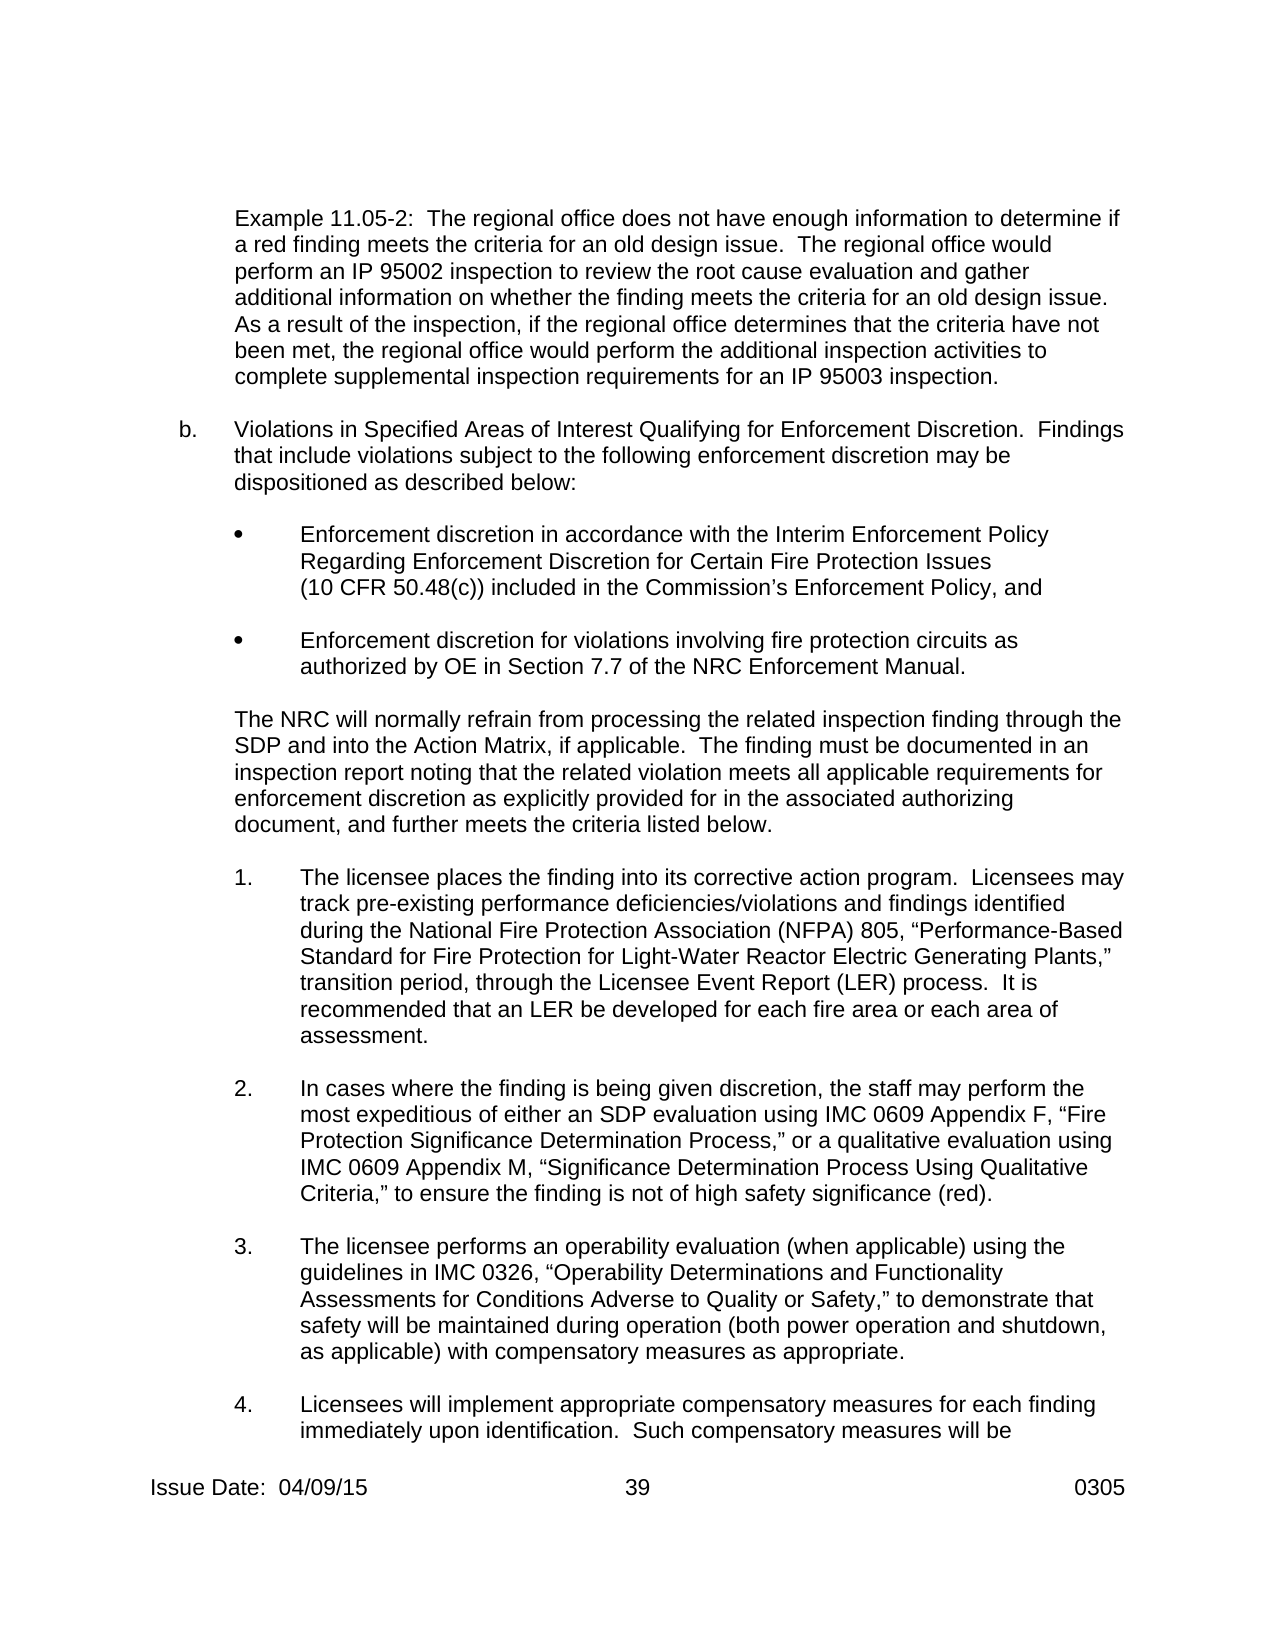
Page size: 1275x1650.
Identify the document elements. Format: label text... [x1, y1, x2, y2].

text b. Violations in Specified Areas of Interest Qualifying for Enforcement Discretion. Findings that include violations subject to the following enforcement discretion may be dispositioned as described below: [150, 416, 1125, 495]
list Enforcement discretion for violations involving fire protection circuits as authorized by OE in Section 7.7 of the NRC Enforcement Manual. [234, 627, 1125, 679]
text 4. Licensees will implement appropriate compensatory measures for each finding immediately upon identification. Such compensatory measures will be [150, 1391, 1125, 1444]
list The NRC will normally refrain from processing the related inspection finding through the SDP and into the Action Matrix, if applicable. The finding must be documented in an inspection report noting that the related violation meets all applicable requirements for enforcement discretion as explicitly provided for in the associated authorizing document, and further meets the criteria listed below. [234, 706, 1125, 838]
text Example 11.05-2: The regional office does not have enough information to determine if a red finding meets the criteria for an old design issue. The regional office would perform an IP 95002 inspection to review the root cause evaluation and gather additional information on whether the finding meets the criteria for an old design issue. As a result of the inspection, if the regional office determines that the criteria have not been met, the regional office would perform the additional inspection activities to complete supplemental inspection requirements for an IP 95003 inspection. [234, 205, 1125, 389]
list Enforcement discretion in accordance with the Interim Enforcement Policy Regarding Enforcement Discretion for Certain Fire Protection Issues (10 CFR 50.48(c)) included in the Commission’s Enforcement Policy, and [234, 521, 1125, 600]
text 1. The licensee places the finding into its corrective action program. Licensees may track pre-existing performance deficiencies/violations and findings identified during the National Fire Protection Association (NFPA) 805, “Performance-Based Standard for Fire Protection for Light-Water Reactor Electric Generating Plants,” transition period, through the Licensee Event Report (LER) process. It is recommended that an LER be developed for each fire area or each area of assessment. [150, 864, 1125, 1048]
text 2. In cases where the finding is being given discretion, the staff may perform the most expeditious of either an SDP evaluation using IMC 0609 Appendix F, “Fire Protection Significance Determination Process,” or a qualitative evaluation using IMC 0609 Appendix M, “Significance Determination Process Using Qualitative Criteria,” to ensure the finding is not of high safety significance (red). [150, 1075, 1125, 1207]
text 3. The licensee performs an operability evaluation (when applicable) using the guidelines in IMC 0326, “Operability Determinations and Functionality Assessments for Conditions Adverse to Quality or Safety,” to demonstrate that safety will be maintained during operation (both power operation and shutdown, as applicable) with compensatory measures as appropriate. [150, 1233, 1125, 1365]
